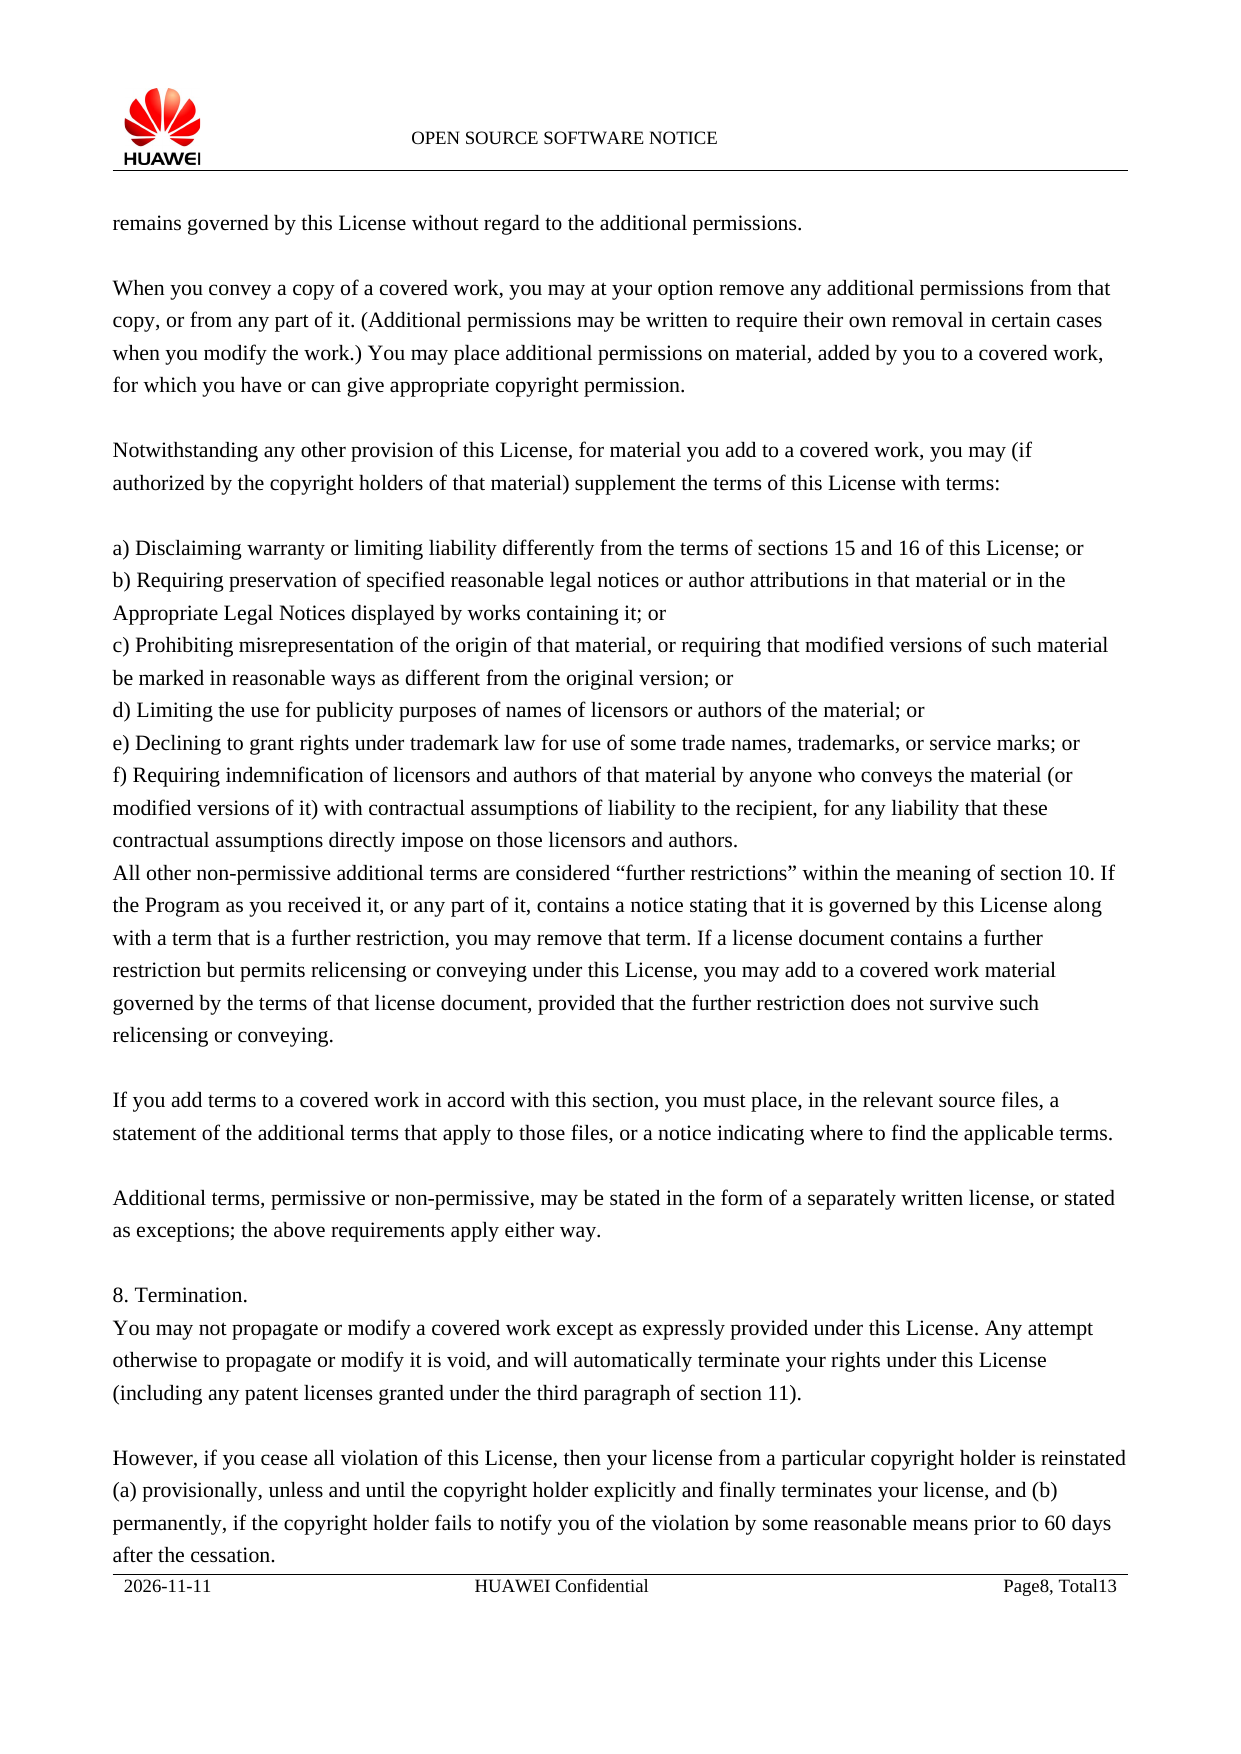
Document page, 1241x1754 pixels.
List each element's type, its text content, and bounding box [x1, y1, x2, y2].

picture [124, 88, 201, 165]
